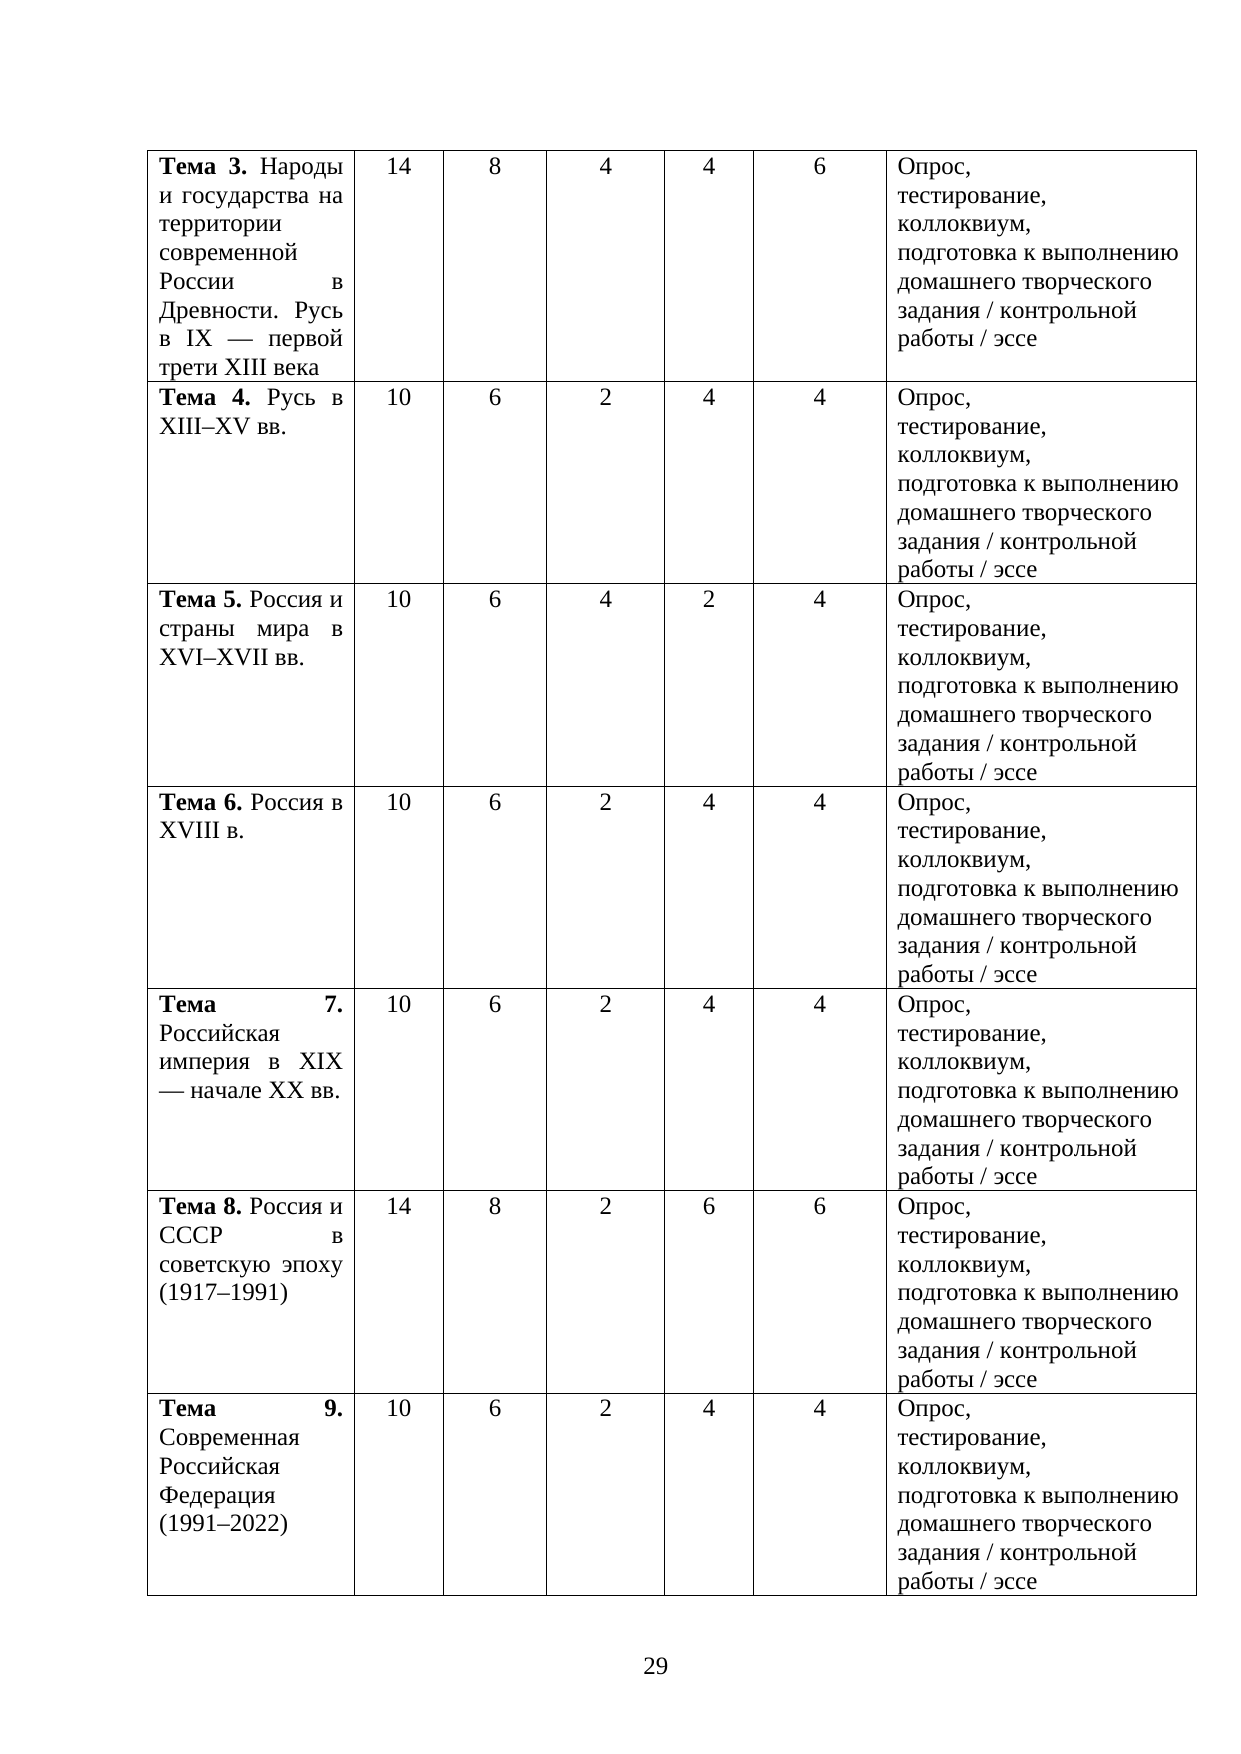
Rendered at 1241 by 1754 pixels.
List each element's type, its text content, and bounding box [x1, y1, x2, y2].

table_cell 4 [547, 584, 664, 786]
table_cell Тема 4. Русь в XIII–XV вв. [148, 382, 354, 583]
table_cell 2 [547, 1394, 664, 1595]
table_cell 6 [444, 989, 546, 1190]
table_cell 2 [547, 382, 664, 583]
table_cell 4 [754, 1394, 886, 1595]
table_cell 14 [355, 151, 443, 381]
table_cell 4 [665, 1394, 753, 1595]
table_cell 2 [547, 1191, 664, 1392]
table_cell 6 [444, 584, 546, 786]
table_cell 4 [665, 787, 753, 988]
table_cell 6 [665, 1191, 753, 1392]
table_cell Опрос, тестирование, коллоквиум, подготовка к выполнению домашнего творческого задания / контрольной работы / эссе [887, 584, 1196, 786]
table_cell 6 [444, 787, 546, 988]
table_cell Тема 6. Россия в XVIII в. [148, 787, 354, 988]
table_cell 2 [547, 787, 664, 988]
table_cell 4 [665, 151, 753, 381]
table_cell Тема 7. Российская империя в XIX — начале XX вв. [148, 989, 354, 1190]
table_cell 2 [547, 989, 664, 1190]
table_cell Тема 3. Народы и государства на территории современной России в Древности. Русь в IX — первой трети XIII века [148, 151, 354, 381]
table_cell Опрос, тестирование, коллоквиум, подготовка к выполнению домашнего творческого задания / контрольной работы / эссе [887, 787, 1196, 988]
table_cell 6 [444, 1394, 546, 1595]
table_cell 4 [754, 584, 886, 786]
table_cell 10 [355, 787, 443, 988]
table_cell 14 [355, 1191, 443, 1392]
table_cell Тема 8. Россия и СССР в советскую эпоху (1917–1991) [148, 1191, 354, 1392]
table_cell Опрос, тестирование, коллоквиум, подготовка к выполнению домашнего творческого задания / контрольной работы / эссе [887, 382, 1196, 583]
table_cell 4 [665, 989, 753, 1190]
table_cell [887, 151, 1196, 381]
table_cell 8 [444, 1191, 546, 1392]
table_cell Тема 5. Россия и страны мира в XVI–XVII вв. [148, 584, 354, 786]
table_cell 10 [355, 382, 443, 583]
table_cell Тема 9. Современная Российская Федерация (1991–2022) [148, 1394, 354, 1595]
table_cell 4 [754, 989, 886, 1190]
table_cell 10 [355, 1394, 443, 1595]
table_cell 4 [665, 382, 753, 583]
table_cell Опрос, тестирование, коллоквиум, подготовка к выполнению домашнего творческого задания / контрольной работы / эссе [887, 1191, 1196, 1392]
table_cell 4 [754, 787, 886, 988]
table_cell 4 [754, 382, 886, 583]
table_cell 2 [665, 584, 753, 786]
table_cell 10 [355, 989, 443, 1190]
table_cell 10 [355, 584, 443, 786]
table_cell 6 [444, 382, 546, 583]
table_cell 4 [547, 151, 664, 381]
table_cell Опрос, тестирование, коллоквиум, подготовка к выполнению домашнего творческого задания / контрольной работы / эссе [887, 989, 1196, 1190]
table_cell 6 [754, 151, 886, 381]
table_cell 8 [444, 151, 546, 381]
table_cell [887, 1394, 1196, 1595]
table_cell 6 [754, 1191, 886, 1392]
